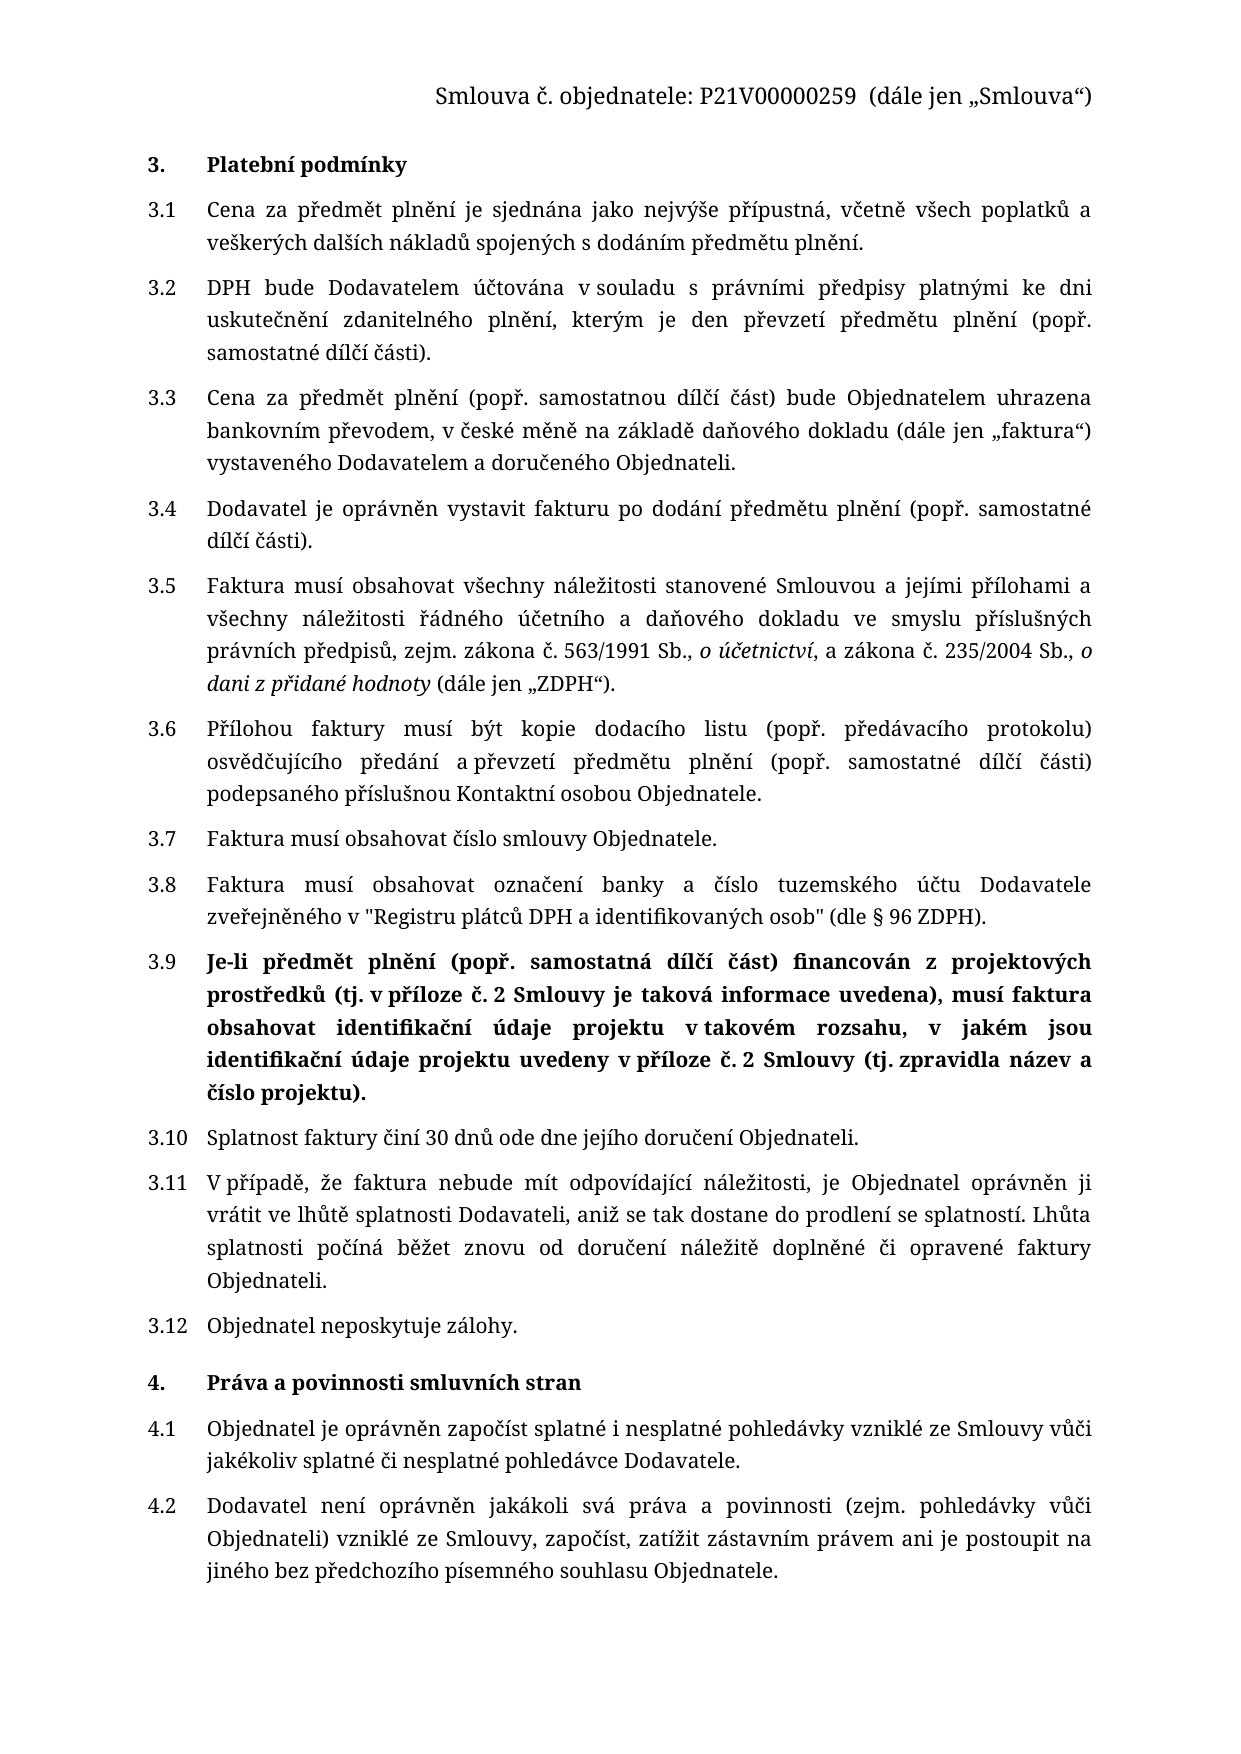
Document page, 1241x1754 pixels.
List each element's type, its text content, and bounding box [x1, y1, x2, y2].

list Faktura musí obsahovat číslo smlouvy Objednatele. [148, 824, 1093, 853]
list Přílohou faktury musí být kopie dodacího listu (popř. předávacího protokolu) osvědčujícího předání a převzetí předmětu plnění (popř. samostatné dílčí části) podepsaného příslušnou Kontaktní osobou Objednatele. [148, 714, 1093, 808]
list Dodavatel není oprávněn jakákoli svá práva a povinnosti (zejm. pohledávky vůči Objednateli) vzniklé ze Smlouvy, započíst, zatížit zástavním právem ani je postoupit na jiného bez předchozího písemného souhlasu Objednatele. [148, 1491, 1093, 1585]
list Faktura musí obsahovat všechny náležitosti stanovené Smlouvou a jejími přílohami a všechny náležitosti řádného účetního a daňového dokladu ve smyslu příslušných právních předpisů, zejm. zákona č. 563/1991 Sb., o účetnictví, a zákona č. 235/2004 Sb., o dani z přidané hodnoty (dále jen „ZDPH“). [148, 571, 1093, 698]
list Dodavatel je oprávněn vystavit fakturu po dodání předmětu plnění (popř. samostatné dílčí části). [148, 494, 1093, 555]
list V případě, že faktura nebude mít odpovídající náležitosti, je Objednatel oprávněn ji vrátit ve lhůtě splatnosti Dodavateli, aniž se tak dostane do prodlení se splatností. Lhůta splatnosti počíná běžet znovu od doručení náležitě doplněné či opravené faktury Objednateli. [148, 1168, 1093, 1294]
list Práva a povinnosti smluvních stran [148, 1368, 1093, 1397]
list Cena za předmět plnění je sjednána jako nejvýše přípustná, včetně všech poplatků a veškerých dalších nákladů spojených s dodáním předmětu plnění. [148, 195, 1093, 256]
list Cena za předmět plnění (popř. samostatnou dílčí část) bude Objednatelem uhrazena bankovním převodem, v české měně na základě daňového dokladu (dále jen „faktura“) vystaveného Dodavatelem a doručeného Objednateli. [148, 383, 1093, 477]
list Je-li předmět plnění (popř. samostatná dílčí část) financován z projektových prostředků (tj. v příloze č. 2 Smlouvy je taková informace uvedena), musí faktura obsahovat identifikační údaje projektu v takovém rozsahu, v jakém jsou identifikační údaje projektu uvedeny v příloze č. 2 Smlouvy (tj. zpravidla název a číslo projektu). [148, 947, 1093, 1106]
list Objednatel je oprávněn započíst splatné i nesplatné pohledávky vzniklé ze Smlouvy vůči jakékoliv splatné či nesplatné pohledávce Dodavatele. [148, 1414, 1093, 1475]
list Platební podmínky [148, 150, 1093, 179]
list Faktura musí obsahovat označení banky a číslo tuzemského účtu Dodavatele zveřejněného v "Registru plátců DPH a identifikovaných osob" (dle § 96 ZDPH). [148, 870, 1093, 931]
list Splatnost faktury činí 30 dnů ode dne jejího doručení Objednateli. [148, 1123, 1093, 1151]
list DPH bude Dodavatelem účtována v souladu s právními předpisy platnými ke dni uskutečnění zdanitelného plnění, kterým je den převzetí předmětu plnění (popř. samostatné dílčí části). [148, 273, 1093, 367]
list Objednatel neposkytuje zálohy. [148, 1311, 1093, 1339]
